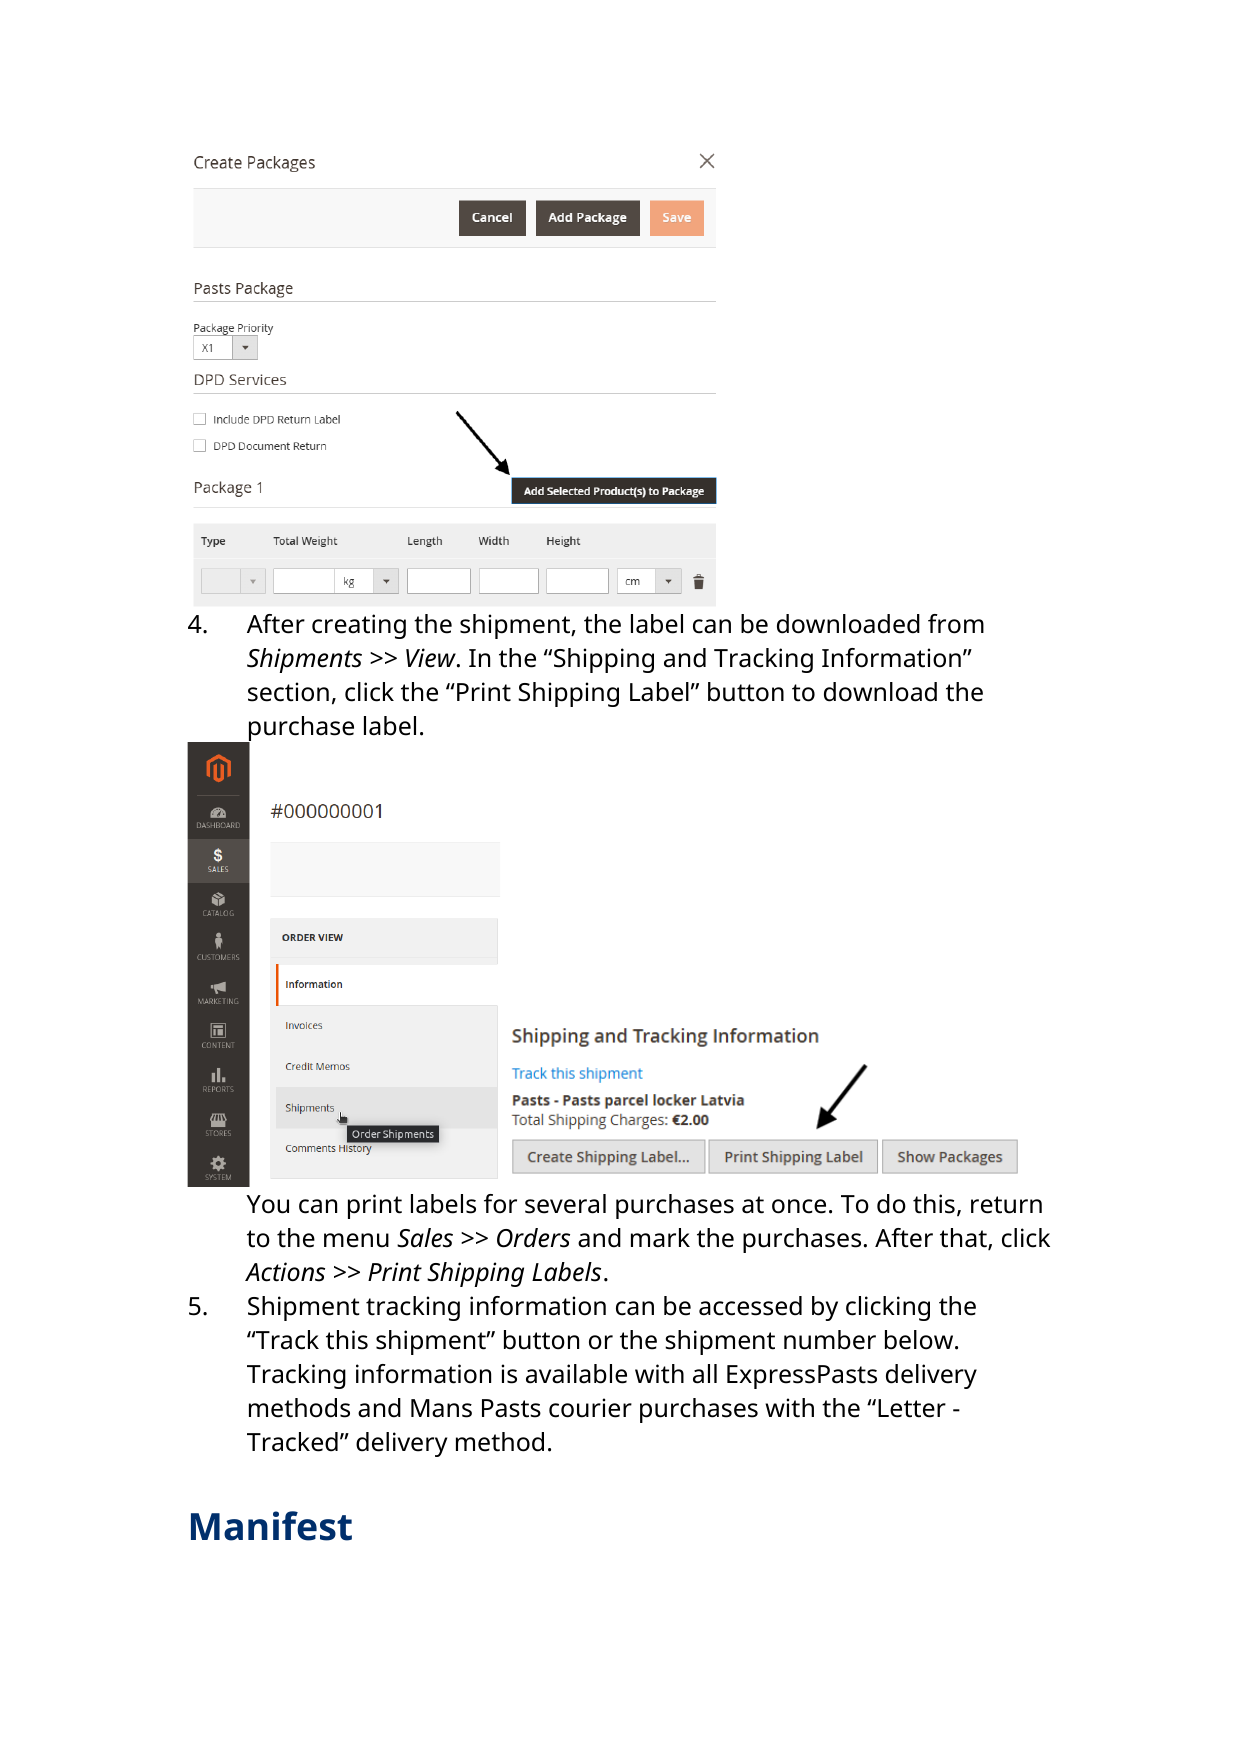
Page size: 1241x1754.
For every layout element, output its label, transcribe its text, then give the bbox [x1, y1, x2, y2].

list Shipment tracking information can be accessed by clicking the “Track this shipment” button or the shipment number below. Tracking information is available with all ExpressPasts delivery methods and Mans Pasts courier purchases with the “Letter - Tracked” delivery method. [187, 1289, 1053, 1459]
text Manifest [187, 1501, 1053, 1552]
list After creating the shipment, the label can be downloaded from Shipments >> View. In the “Shipping and Tracking Information” section, click the “Print Shipping Label” button to download the purchase label. [187, 606, 1053, 743]
text You can print labels for several purchases at once. To do this, return to the menu Sales >> Orders and mark the purchases. After that, click Actions >> Print Shipping Labels. [246, 1186, 1053, 1289]
picture [187, 150, 720, 607]
picture [187, 742, 1027, 1187]
